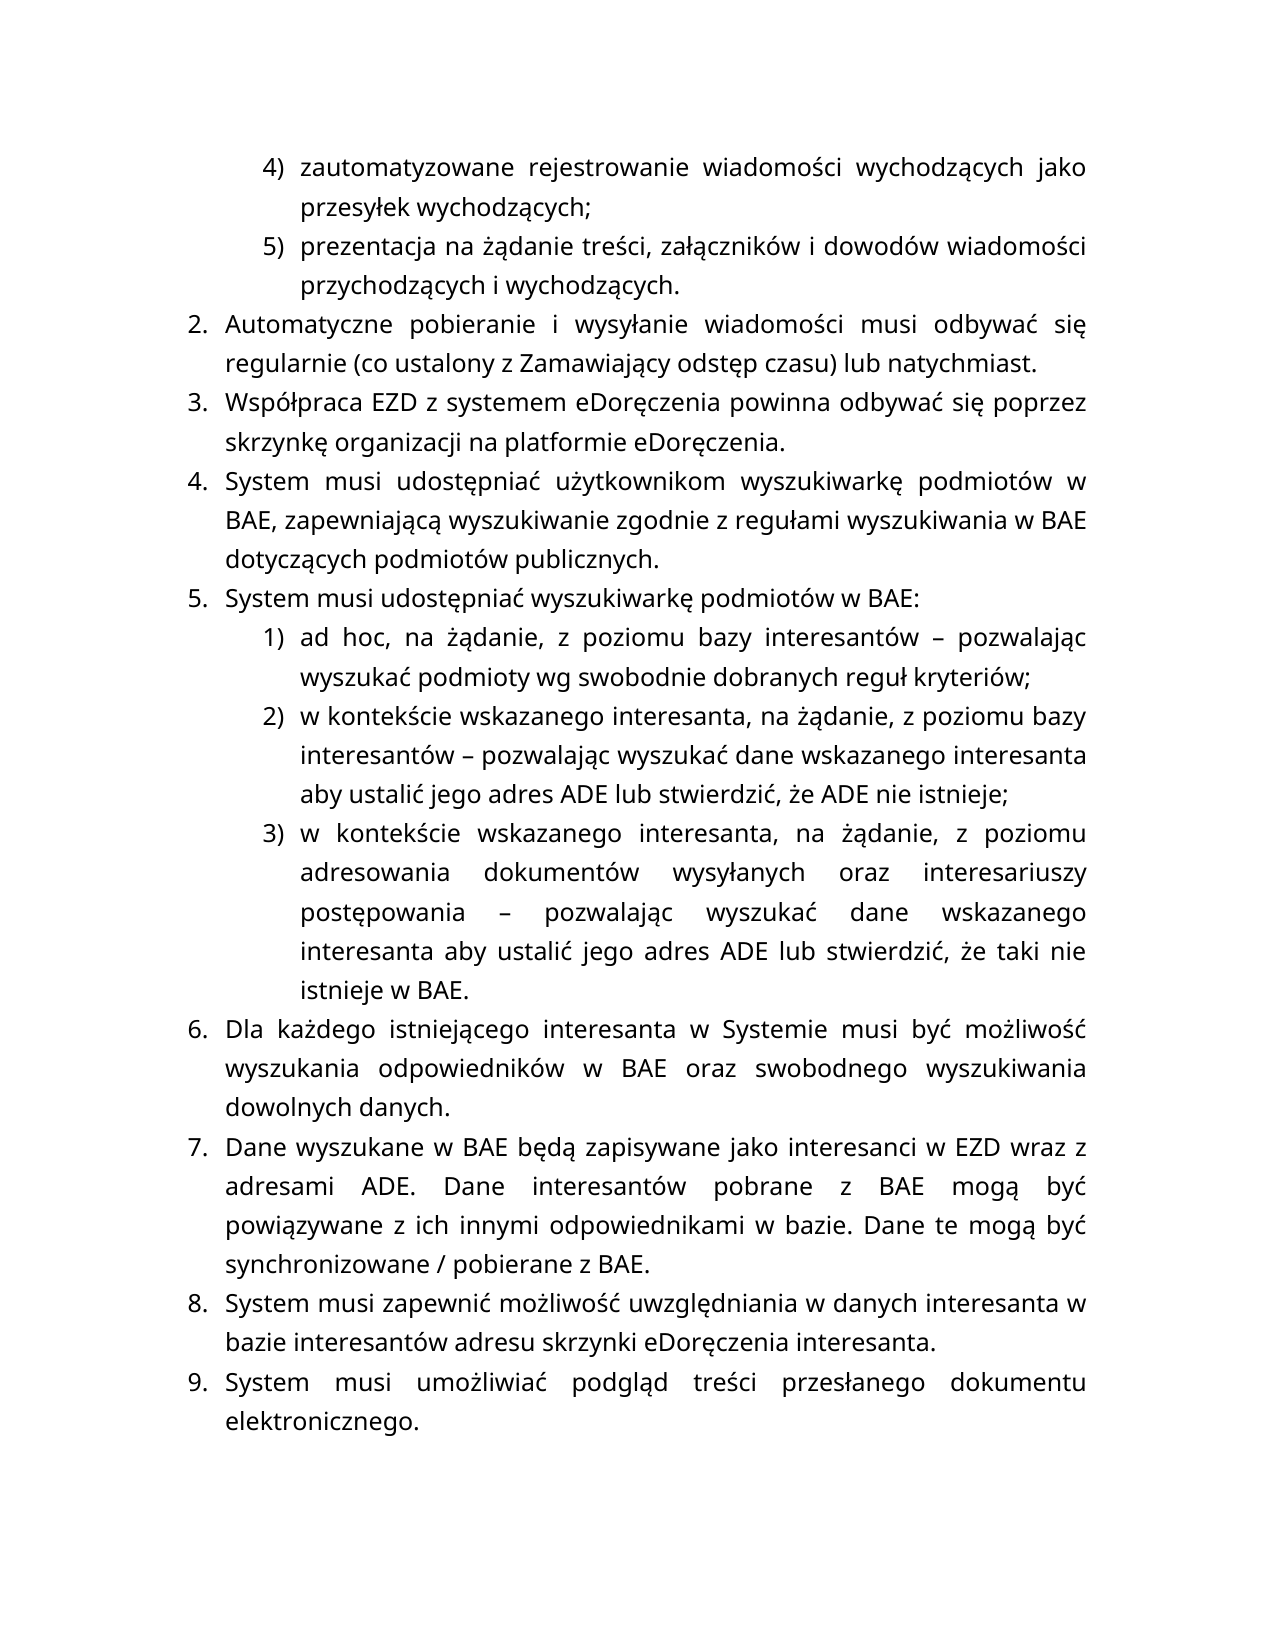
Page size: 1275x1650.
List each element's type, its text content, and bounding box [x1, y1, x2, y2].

list System musi umożliwiać podgląd treści przesłanego dokumentu elektronicznego. [187, 1364, 1087, 1437]
list Dane wyszukane w BAE będą zapisywane jako interesanci w EZD wraz z adresami ADE. Dane interesantów pobrane z BAE mogą być powiązywane z ich innymi odpowiednikami w bazie. Dane te mogą być synchronizowane / pobierane z BAE. [187, 1129, 1087, 1281]
list w kontekście wskazanego interesanta, na żądanie, z poziomu adresowania dokumentów wysyłanych oraz interesariuszy postępowania – pozwalając wyszukać dane wskazanego interesanta aby ustalić jego adres ADE lub stwierdzić, że taki nie istnieje w BAE. [262, 816, 1087, 1007]
list w kontekście wskazanego interesanta, na żądanie, z poziomu bazy interesantów – pozwalając wyszukać dane wskazanego interesanta aby ustalić jego adres ADE lub stwierdzić, że ADE nie istnieje; [262, 698, 1087, 811]
list Współpraca EZD z systemem eDoręczenia powinna odbywać się poprzez skrzynkę organizacji na platformie eDoręczenia. [187, 385, 1087, 458]
list System musi udostępniać użytkownikom wyszukiwarkę podmiotów w BAE, zapewniającą wyszukiwanie zgodnie z regułami wyszukiwania w BAE dotyczących podmiotów publicznych. [187, 463, 1087, 576]
list ad hoc, na żądanie, z poziomu bazy interesantów – pozwalając wyszukać podmioty wg swobodnie dobranych reguł kryteriów; [262, 620, 1087, 693]
list System musi udostępniać wyszukiwarkę podmiotów w BAE: [187, 581, 1087, 615]
list prezentacja na żądanie treści, załączników i dowodów wiadomości przychodzących i wychodzących. [262, 228, 1087, 302]
list Automatyczne pobieranie i wysyłanie wiadomości musi odbywać się regularnie (co ustalony z Zamawiający odstęp czasu) lub natychmiast. [187, 307, 1087, 380]
list System musi zapewnić możliwość uwzględniania w danych interesanta w bazie interesantów adresu skrzynki eDoręczenia interesanta. [187, 1286, 1087, 1359]
list zautomatyzowane rejestrowanie wiadomości wychodzących jako przesyłek wychodzących; [262, 150, 1087, 223]
list Dla każdego istniejącego interesanta w Systemie musi być możliwość wyszukania odpowiedników w BAE oraz swobodnego wyszukiwania dowolnych danych. [187, 1012, 1087, 1124]
